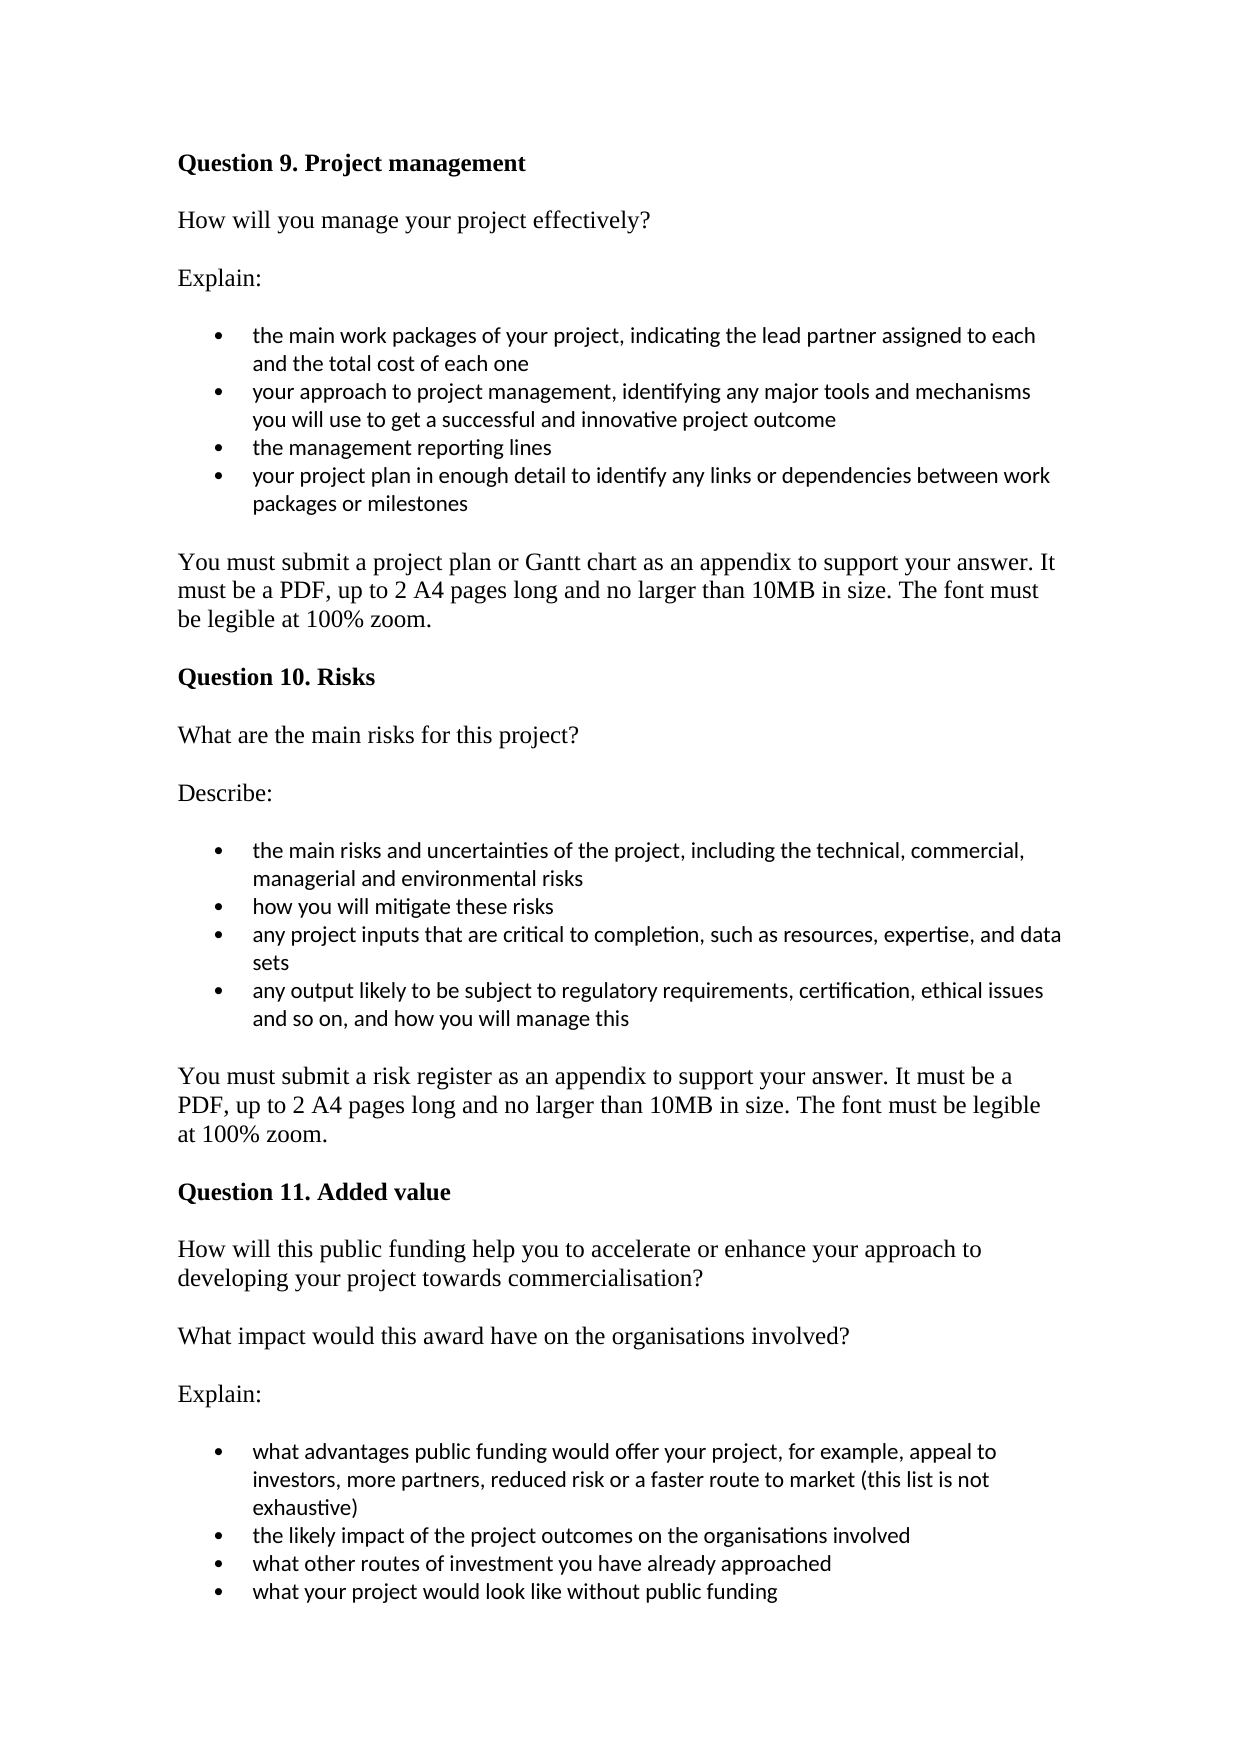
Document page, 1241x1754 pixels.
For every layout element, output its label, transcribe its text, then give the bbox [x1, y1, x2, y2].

text Question 11. Added value [177, 1177, 1063, 1205]
text You must submit a project plan or Gantt chart as an appendix to support your answer. It must be a PDF, up to 2 A4 pages long and no larger than 10MB in size. The font must be legible at 100% zoom. [177, 547, 1063, 633]
text How will you manage your project effectively? [177, 206, 1063, 234]
text Question 9. Project management [177, 148, 1063, 176]
list what advantages public funding would offer your project, for example, appeal to investors, more partners, reduced risk or a faster route to market (this list is not exhaustive) [215, 1437, 1063, 1521]
list the management reporting lines [215, 433, 1063, 461]
list your project plan in enough detail to identify any links or dependencies between work packages or milestones [215, 461, 1063, 517]
text Explain: [177, 1379, 1063, 1408]
list any project inputs that are critical to completion, such as resources, expertise, and data sets [215, 920, 1063, 976]
list your approach to project management, identifying any major tools and mechanisms you will use to get a successful and innovative project outcome [215, 377, 1063, 433]
text How will this public funding help you to accelerate or enhance your approach to developing your project towards commercialisation? [177, 1234, 1063, 1292]
text You must submit a risk register as an appendix to support your answer. It must be a PDF, up to 2 A4 pages long and no larger than 10MB in size. The font must be legible at 100% zoom. [177, 1061, 1063, 1147]
text What impact would this award have on the organisations involved? [177, 1321, 1063, 1350]
list the main risks and uncertainties of the project, including the technical, commercial, managerial and environmental risks [215, 836, 1063, 892]
list the likely impact of the project outcomes on the organisations involved [215, 1521, 1063, 1549]
text What are the main risks for this project? [177, 720, 1063, 749]
text Describe: [177, 778, 1063, 807]
text Explain: [177, 263, 1063, 292]
list any output likely to be subject to regulatory requirements, certification, ethical issues and so on, and how you will manage this [215, 976, 1063, 1032]
list how you will mitigate these risks [215, 892, 1063, 920]
list what your project would look like without public funding [215, 1577, 1063, 1605]
list what other routes of investment you have already approached [215, 1549, 1063, 1577]
text Question 10. Risks [177, 662, 1063, 691]
list the main work packages of your project, indicating the lead partner assigned to each and the total cost of each one [215, 321, 1063, 377]
